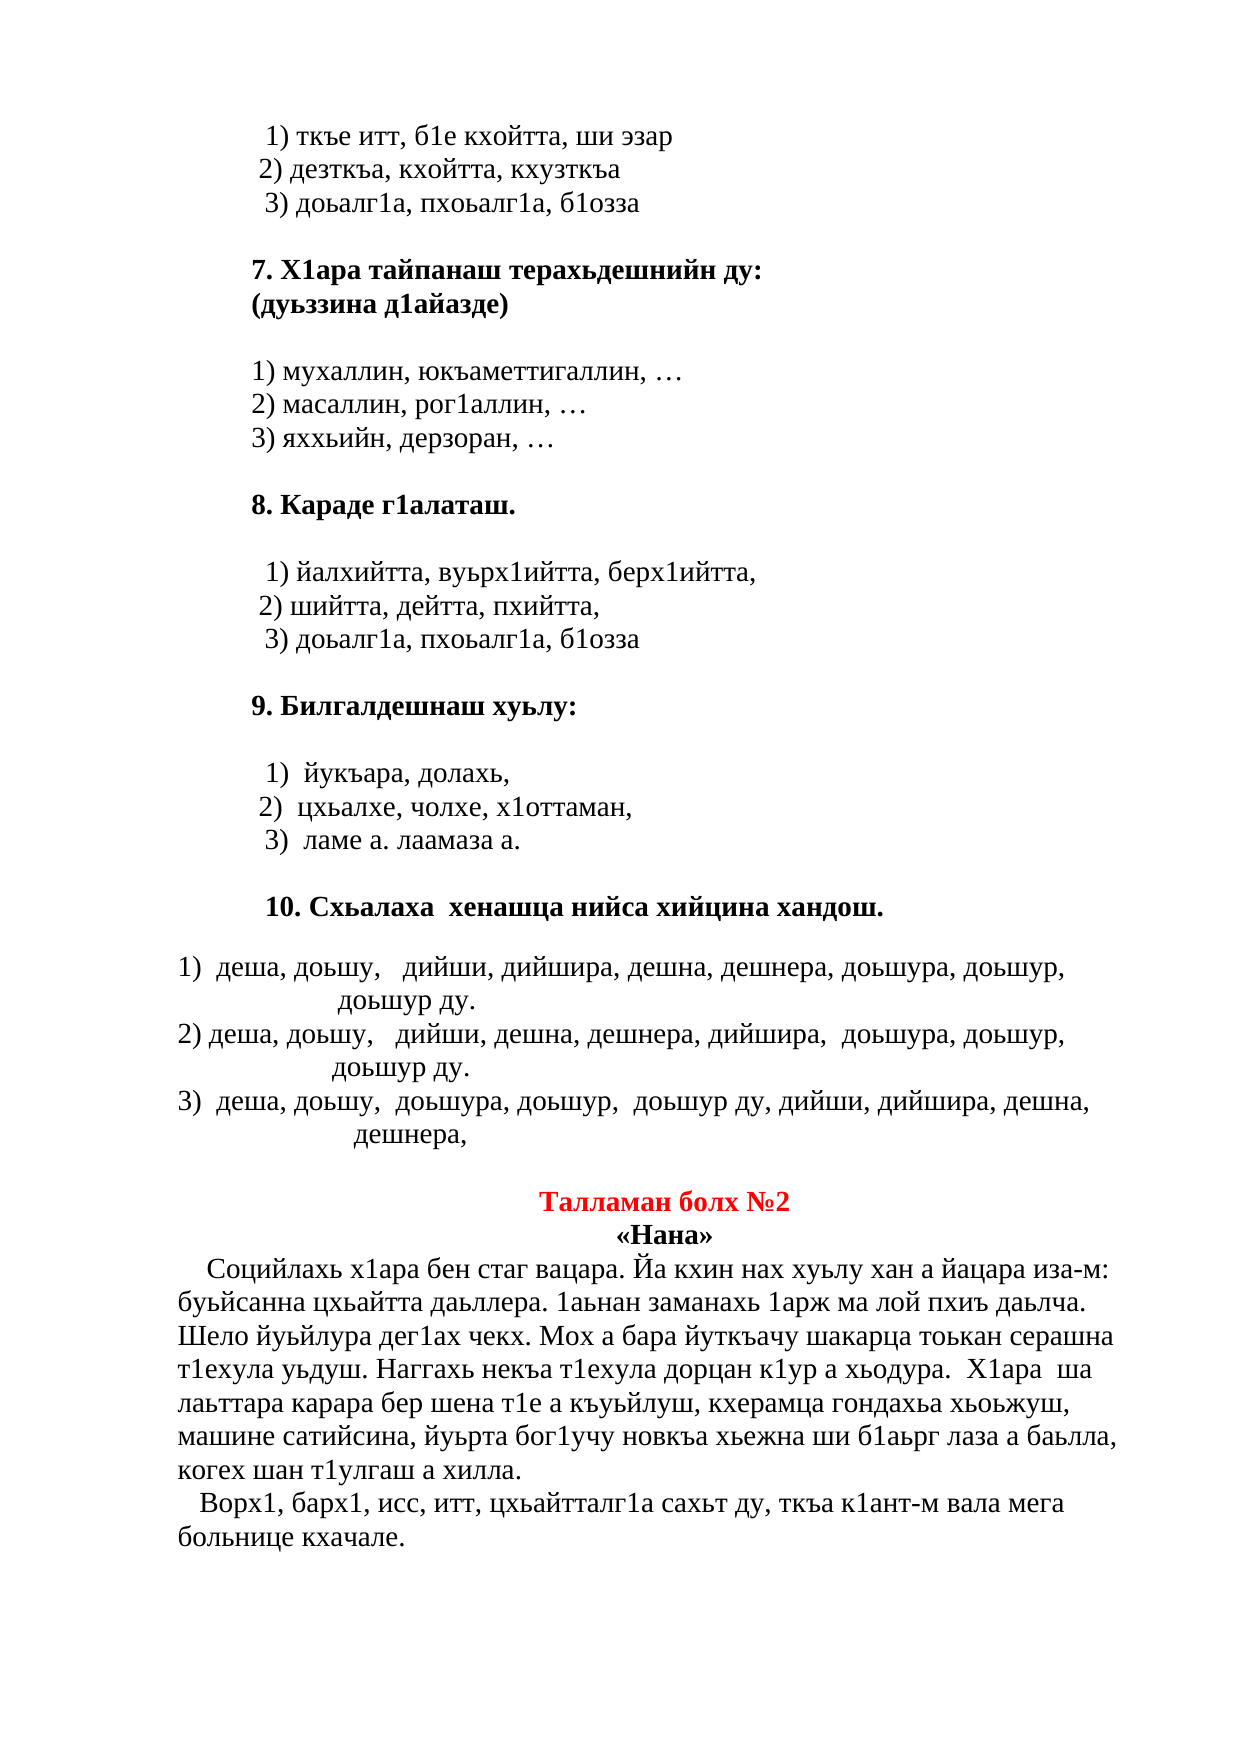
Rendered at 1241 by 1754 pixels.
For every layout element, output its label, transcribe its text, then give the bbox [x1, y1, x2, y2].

text 3) доьалг1а, пхоьалг1а, б1озза [148, 185, 1107, 219]
text 1) ткъе итт, б1е кхойтта, ши эзар [177, 118, 1152, 152]
text 1) йукъара, долахь, [177, 755, 1152, 789]
text 1) деша, доьшу, дийши, дийшира, дешна, дешнера, доьшура, доьшур, [177, 949, 1152, 982]
text (дуьззина д1айазде) [177, 286, 1137, 319]
text Ворх1, барх1, исс, итт, цхьайтталг1а сахьт ду, ткъа к1ант-м вала мега больнице кхачале. [177, 1486, 1152, 1553]
text 7. Х1ара тайпанаш терахьдешнийн ду: [177, 252, 1137, 286]
text доьшур ду. [266, 1049, 1152, 1083]
text 3) яххьийн, дерзоран, … [177, 420, 1152, 453]
text «Нана» [177, 1217, 1152, 1251]
text 8. Караде г1алаташ. [177, 487, 1152, 521]
text 2) цхьалхе, чолхе, х1оттаман, [177, 789, 1152, 822]
text Талламан болх №2 [177, 1184, 1152, 1217]
text 3) деша, доьшу, доьшура, доьшур, доьшур ду, дийши, дийшира, дешна, [177, 1083, 1152, 1117]
text 10. Схьалаха хенашца нийса хийцина хандош. [177, 889, 1152, 923]
text 3) доьалг1а, пхоьалг1а, б1озза [148, 621, 1107, 655]
text 1) мухаллин, юкъаметтигаллин, … [177, 353, 1152, 386]
text дешнера, [266, 1117, 1152, 1150]
text доьшур ду. [177, 982, 1152, 1016]
text 9. Билгалдешнаш хуьлу: [177, 688, 1152, 722]
text 1) йалхийтта, вуьрх1ийтта, берх1ийтта, [177, 554, 1152, 588]
text 2) дезткъа, кхойтта, кхузткъа [177, 152, 1152, 185]
text Социйлахь х1ара бен стаг вацара. Йа кхин нах хуьлу хан а йацара иза-м: буьйсанна цхьайтта даьллера. 1аьнан заманахь 1арж ма лой пхиъ даьлча. Шело йуьйлура дег1ах чекх. Мох а бара йуткъачу шакарца тоькан серашна т1ехула уьдуш. Наггахь некъа т1ехула дорцан к1ур а хьодура. Х1ара ша лаьттара карара бер шена т1е а къуьйлуш, кхерамца гондахьа хьоьжуш, машине сатийсина, йуьрта бог1учу новкъа хьежна ши б1аьрг лаза а баьлла, когех шан т1улгаш а хилла. [177, 1251, 1152, 1486]
text 2) шийтта, дейтта, пхийтта, [177, 588, 1152, 621]
text 2) масаллин, рог1аллин, … [177, 386, 1152, 420]
text 2) деша, доьшу, дийши, дешна, дешнера, дийшира, доьшура, доьшур, [177, 1016, 1152, 1049]
text 3) ламе а. лаамаза а. [148, 822, 1107, 856]
